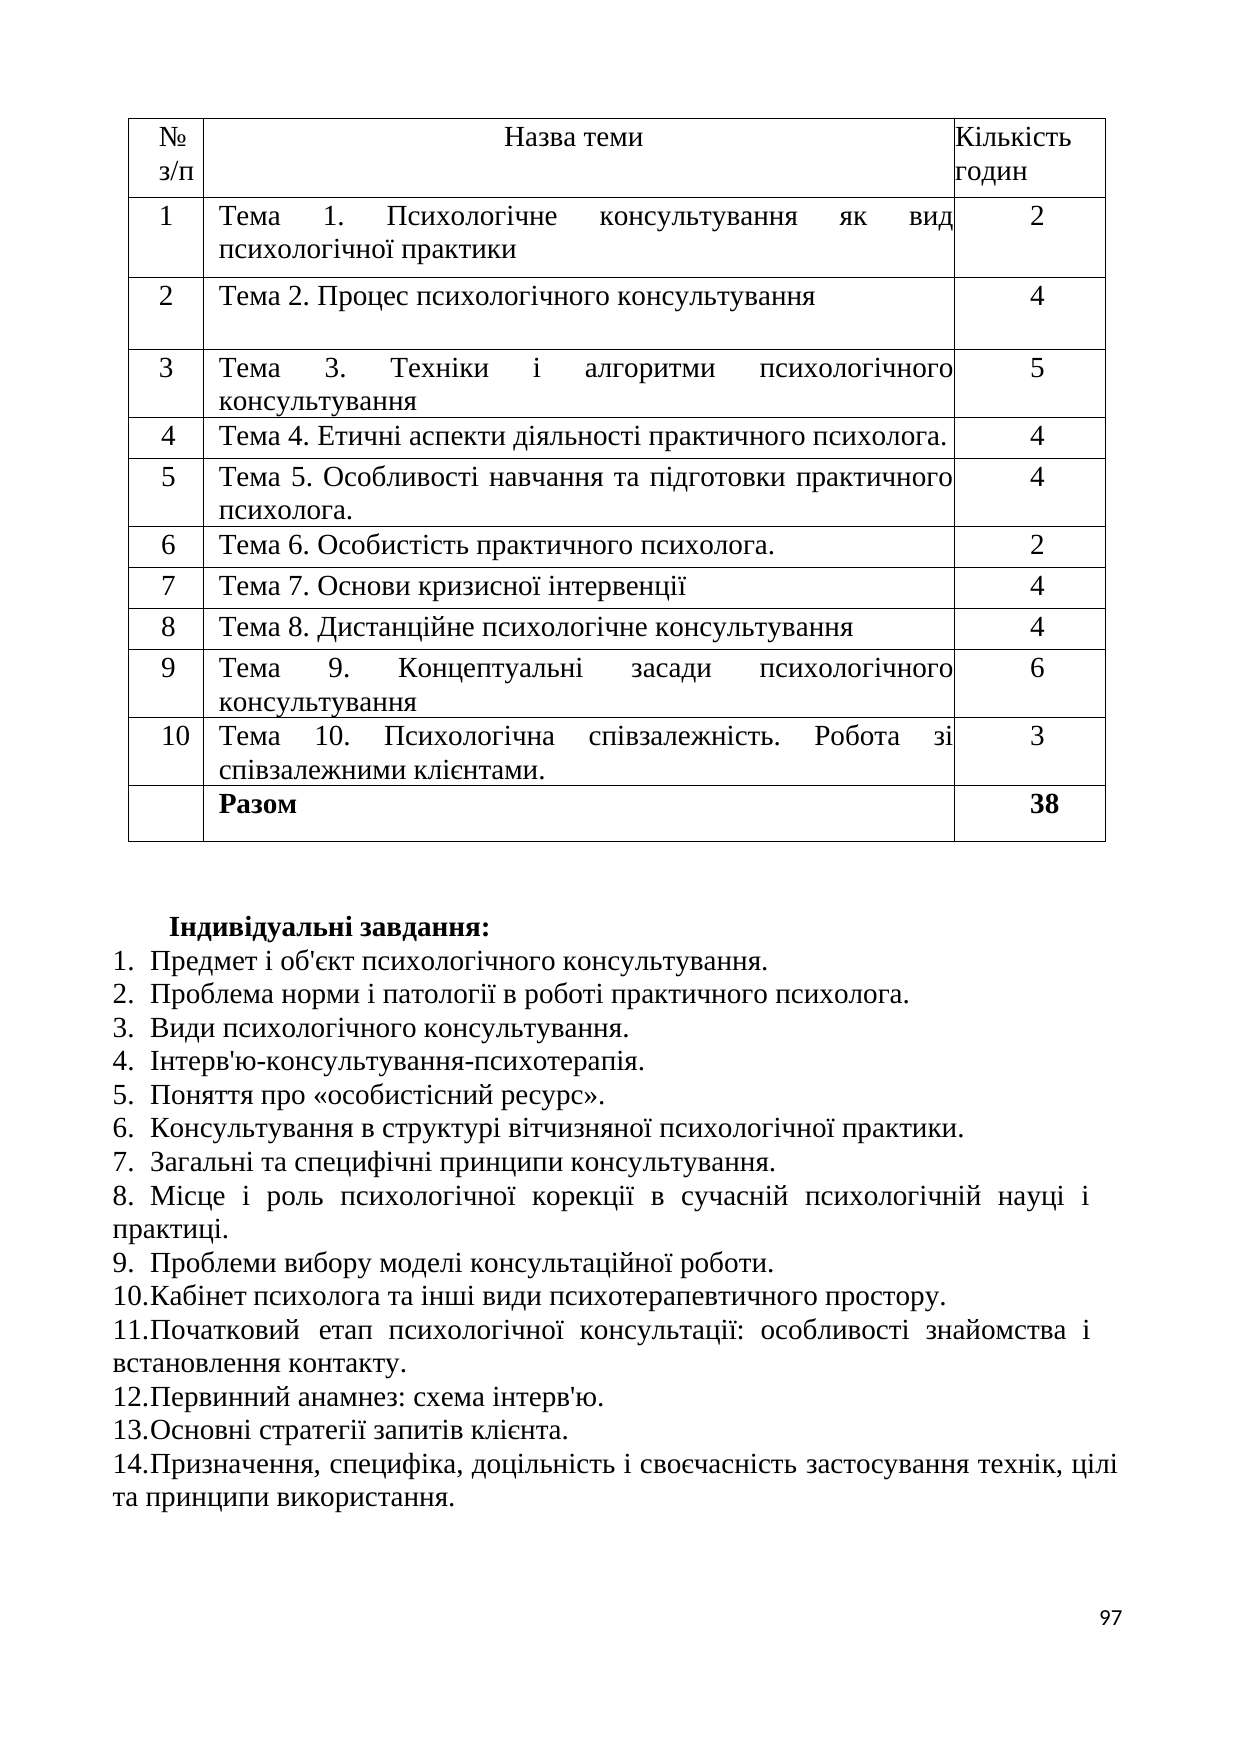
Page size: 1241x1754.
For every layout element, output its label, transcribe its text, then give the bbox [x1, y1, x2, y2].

list Проблеми вибору моделі консультаційної роботи. [112, 1245, 1122, 1278]
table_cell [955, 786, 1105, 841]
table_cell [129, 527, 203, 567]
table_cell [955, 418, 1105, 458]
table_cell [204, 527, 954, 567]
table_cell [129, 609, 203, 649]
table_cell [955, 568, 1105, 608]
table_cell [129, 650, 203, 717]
list Загальні та специфічні принципи консультування. [112, 1144, 1122, 1178]
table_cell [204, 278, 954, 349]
list Основні стратегії запитів клієнта. [112, 1412, 1122, 1446]
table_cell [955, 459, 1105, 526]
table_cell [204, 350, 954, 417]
text Індивідуальні завдання: [112, 909, 1122, 943]
list Проблема норми і патології в роботі практичного психолога. [112, 976, 1122, 1010]
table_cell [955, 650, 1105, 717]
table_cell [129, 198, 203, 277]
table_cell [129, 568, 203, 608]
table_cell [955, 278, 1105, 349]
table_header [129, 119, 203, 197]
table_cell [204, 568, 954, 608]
list Види психологічного консультування. [112, 1010, 1122, 1043]
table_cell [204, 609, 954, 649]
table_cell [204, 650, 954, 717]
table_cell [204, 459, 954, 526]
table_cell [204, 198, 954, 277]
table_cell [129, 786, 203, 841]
list Початковий етап психологічної консультації: особливості знайомства і встановлення контакту. [112, 1312, 1091, 1379]
list Місце і роль психологічної корекції в сучасній психологічній науці і практиці. [112, 1178, 1091, 1245]
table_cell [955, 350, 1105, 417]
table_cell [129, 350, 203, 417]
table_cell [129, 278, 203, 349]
list Призначення, специфіка, доцільність і своєчасність застосування технік, цілі та принципи використання. [112, 1446, 1118, 1513]
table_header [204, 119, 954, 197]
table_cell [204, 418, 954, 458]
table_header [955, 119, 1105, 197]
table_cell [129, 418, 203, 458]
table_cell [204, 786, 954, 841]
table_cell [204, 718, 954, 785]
list Інтерв'ю-консультування-психотерапія. [112, 1043, 1122, 1077]
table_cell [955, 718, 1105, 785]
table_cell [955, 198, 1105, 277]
list Предмет і об'єкт психологічного консультування. [112, 943, 1122, 976]
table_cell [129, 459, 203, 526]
list Поняття про «особистісний ресурс». [112, 1077, 1122, 1111]
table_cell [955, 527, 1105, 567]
list Кабінет психолога та інші види психотерапевтичного простору. [112, 1278, 1122, 1312]
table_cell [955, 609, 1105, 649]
list Консультування в структурі вітчизняної психологічної практики. [112, 1111, 1122, 1144]
list Первинний анамнез: схема інтерв'ю. [112, 1379, 1122, 1412]
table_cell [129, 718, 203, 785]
